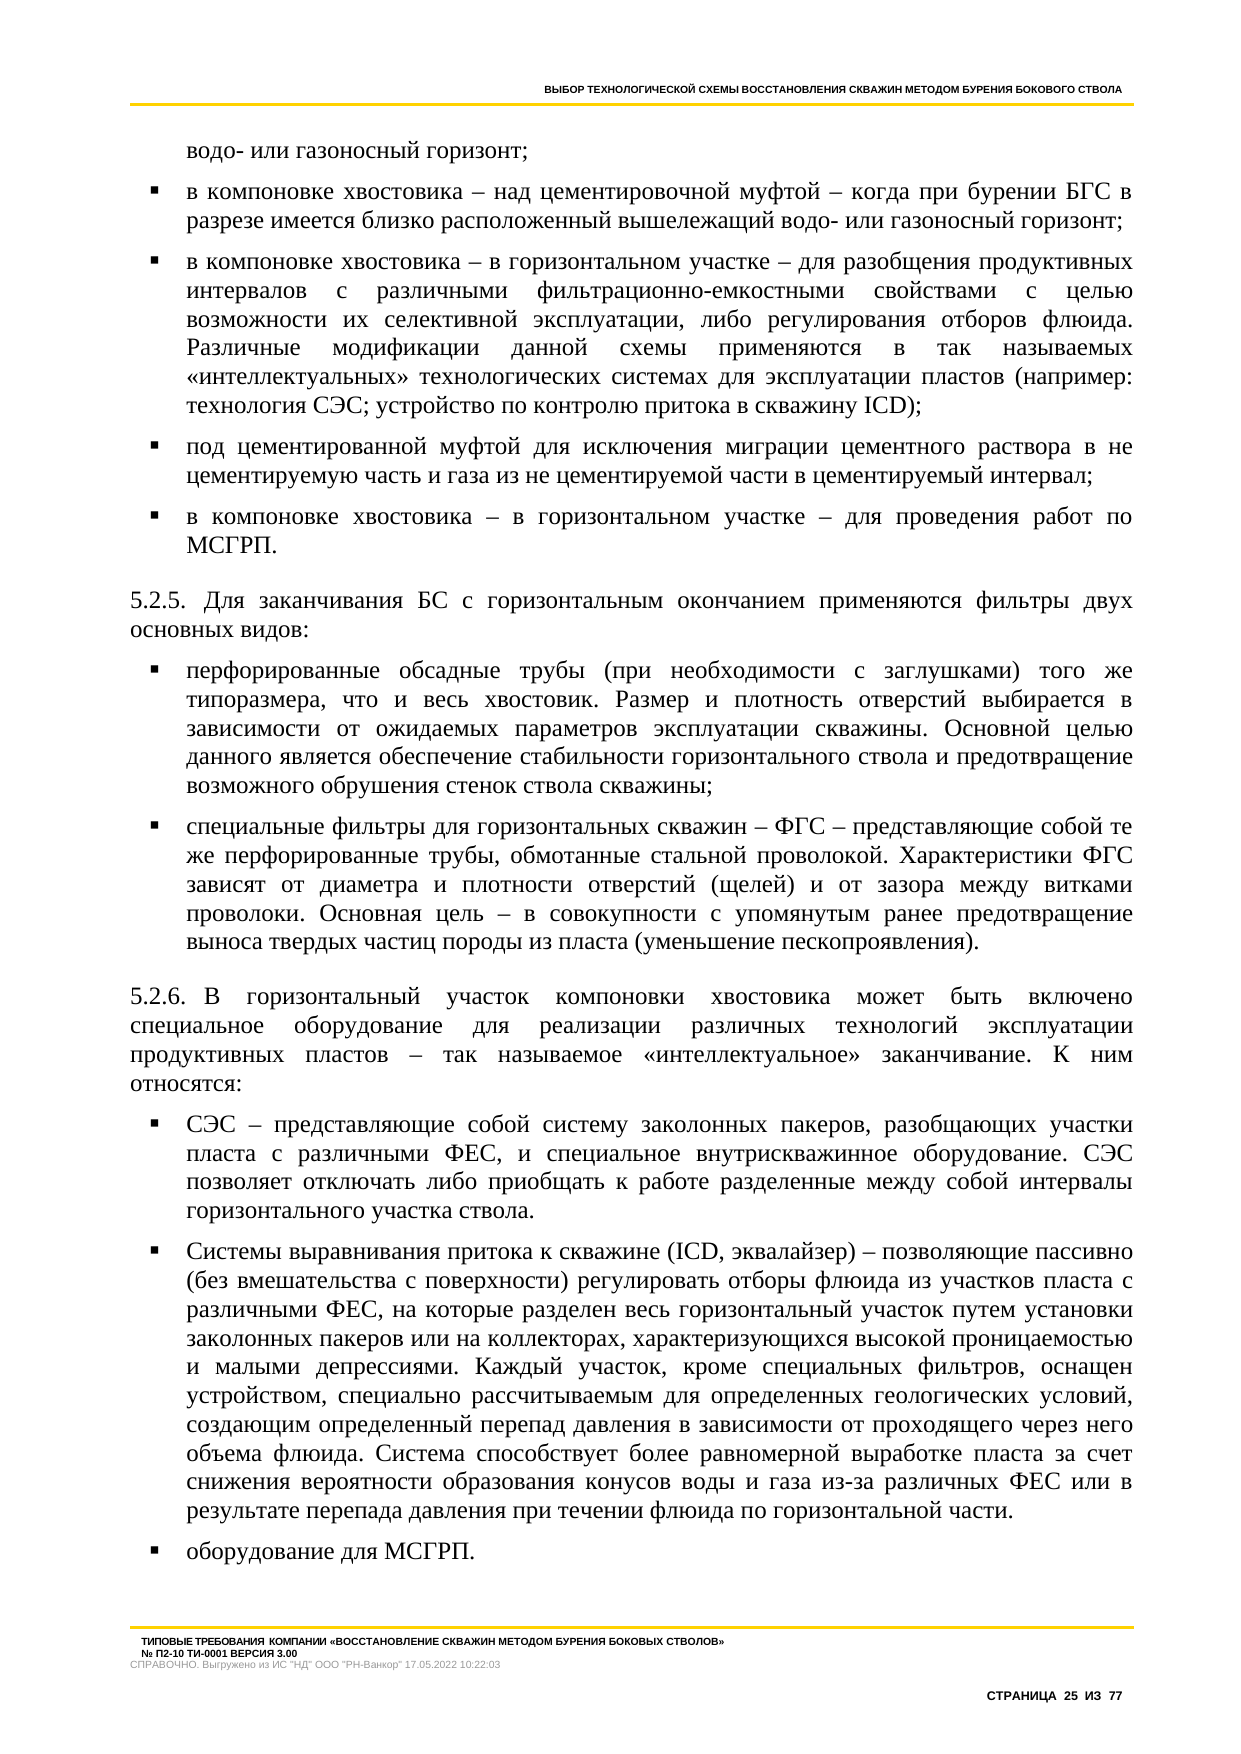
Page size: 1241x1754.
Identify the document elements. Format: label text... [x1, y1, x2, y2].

list специальные фильтры для горизонтальных скважин – ФГС – представляющие собой те же перфорированные трубы, обмотанные стальной проволокой. Характеристики ФГС зависят от диаметра и плотности отверстий (щелей) и от зазора между витками проволоки. Основная цель – в совокупности с упомянутым ранее предотвращение выноса твердых частиц породы из пласта (уменьшение пескопроявления). [149, 811, 1134, 955]
list в компоновке хвостовика – над цементировочной муфтой – когда при бурении БГС в разрезе имеется близко расположенный вышележащий водо- или газоносный горизонт; [149, 176, 1134, 234]
list в компоновке хвостовика – в горизонтальном участке – для разобщения продуктивных интервалов с различными фильтрационно-емкостными свойствами с целью возможности их селективной эксплуатации, либо регулирования отборов флюида. Различные модификации данной схемы применяются в так называемых «интеллектуальных» технологических системах для эксплуатации пластов (например: технология СЭС; устройство по контролю притока в скважину ICD); [149, 246, 1134, 419]
list В горизонтальный участок компоновки хвостовика может быть включено специальное оборудование для реализации различных технологий эксплуатации продуктивных пластов – так называемое «интеллектуальное» заканчивание. К ним относятся: [130, 981, 1134, 1096]
list под цементированной муфтой для исключения миграции цементного раствора в не цементируемую часть и газа из не цементируемой части в цементируемый интервал; [149, 431, 1134, 489]
list перфорированные обсадные трубы (при необходимости с заглушками) того же типоразмера, что и весь хвостовик. Размер и плотность отверстий выбирается в зависимости от ожидаемых параметров эксплуатации скважины. Основной целью данного является обеспечение стабильности горизонтального ствола и предотвращение возможного обрушения стенок ствола скважины; [149, 655, 1134, 799]
list оборудование для МСГРП. [149, 1536, 1134, 1565]
list Для заканчивания БС с горизонтальным окончанием применяются фильтры двух основных видов: [130, 585, 1134, 643]
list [149, 135, 1134, 164]
list в компоновке хвостовика – в горизонтальном участке – для проведения работ по МСГРП. [149, 501, 1134, 559]
list СЭС – представляющие собой систему заколонных пакеров, разобщающих участки пласта с различными ФЕС, и специальное внутрискважинное оборудование. СЭС позволяет отключать либо приобщать к работе разделенные между собой интервалы горизонтального участка ствола. [149, 1109, 1134, 1224]
list Системы выравнивания притока к скважине (ICD, эквалайзер) – позволяющие пассивно (без вмешательства с поверхности) регулировать отборы флюида из участков пласта с различными ФЕС, на которые разделен весь горизонтальный участок путем установки заколонных пакеров или на коллекторах, характеризующихся высокой проницаемостью и малыми депрессиями. Каждый участок, кроме специальных фильтров, оснащен устройством, специально рассчитываемым для определенных геологических условий, создающим определенный перепад давления в зависимости от проходящего через него объема флюида. Система способствует более равномерной выработке пласта за счет снижения вероятности образования конусов воды и газа из-за различных ФЕС или в результате перепада давления при течении флюида по горизонтальной части. [149, 1236, 1134, 1524]
